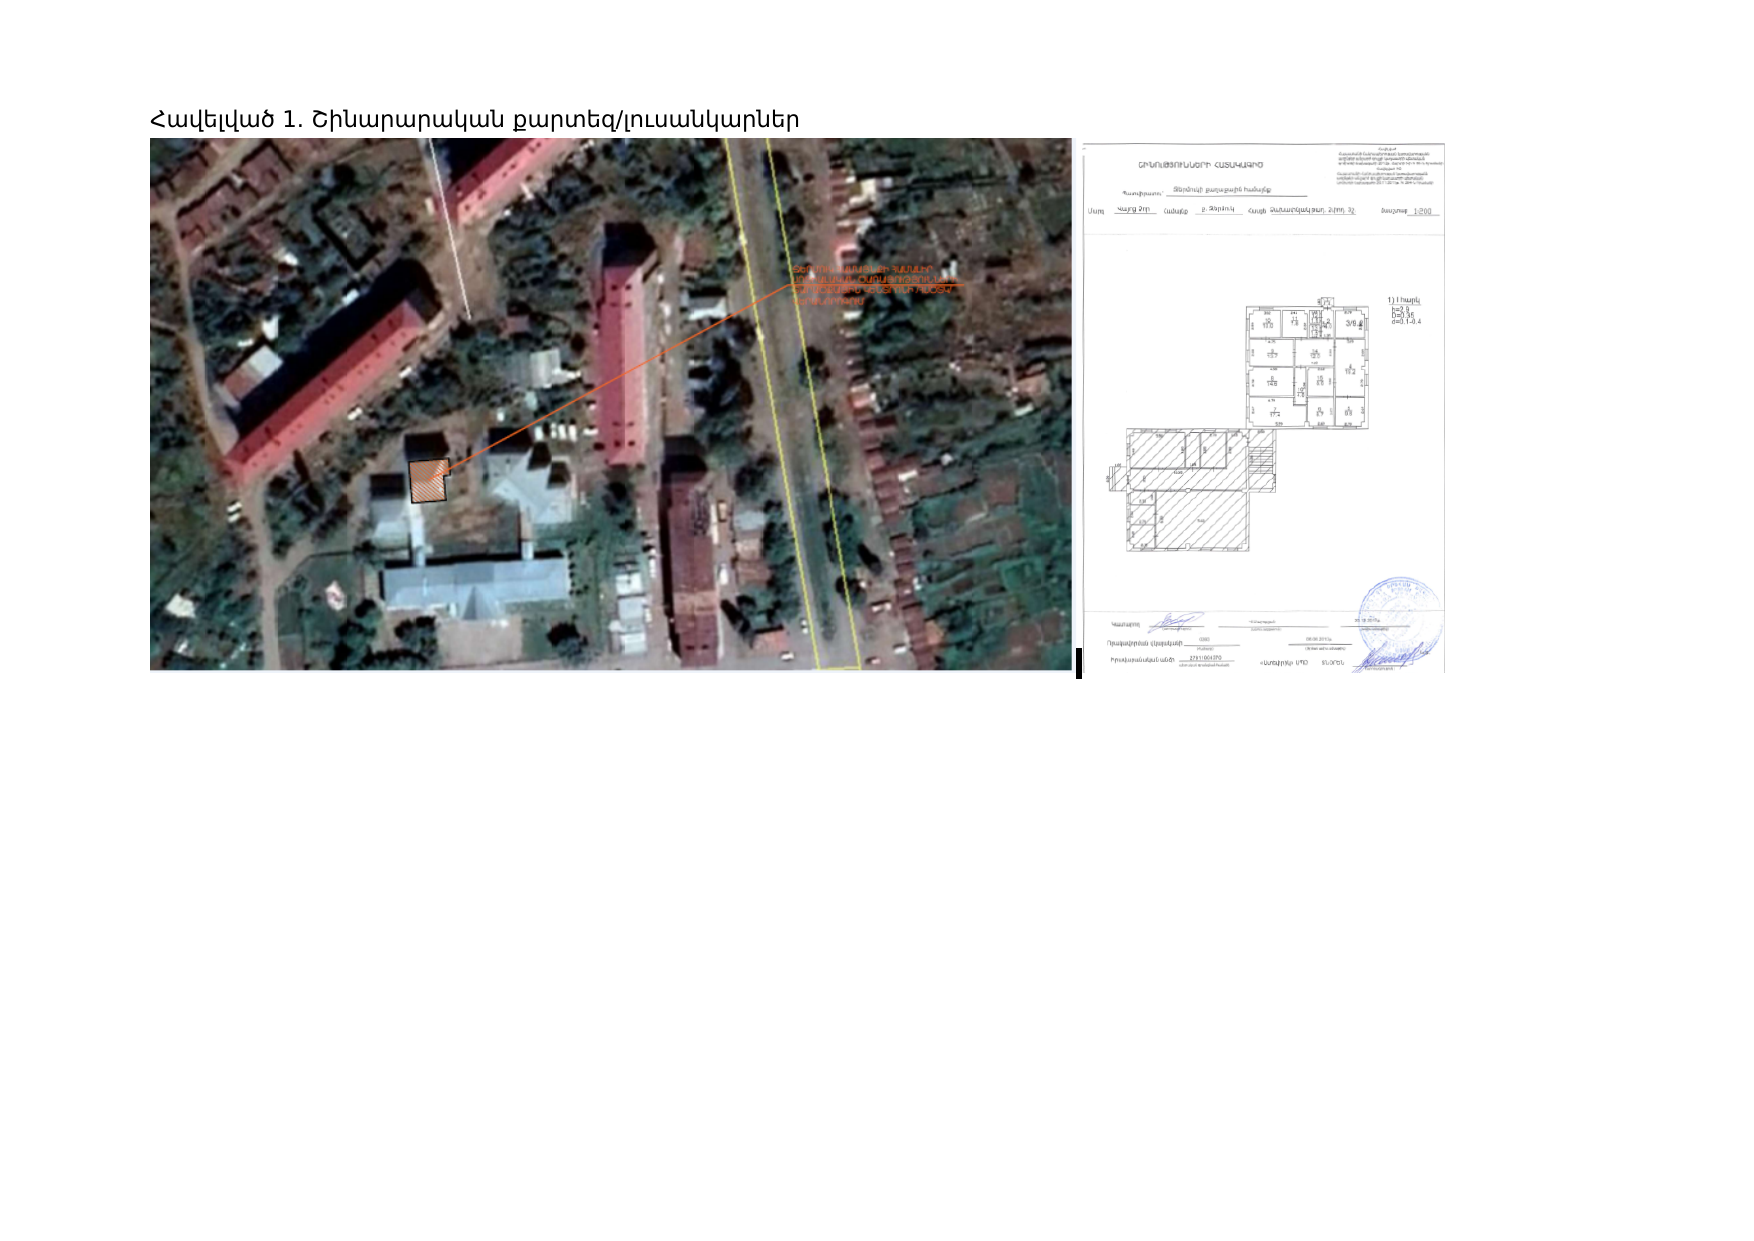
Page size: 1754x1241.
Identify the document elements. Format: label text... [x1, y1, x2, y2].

picture [150, 138, 1077, 673]
picture [1082, 143, 1445, 673]
